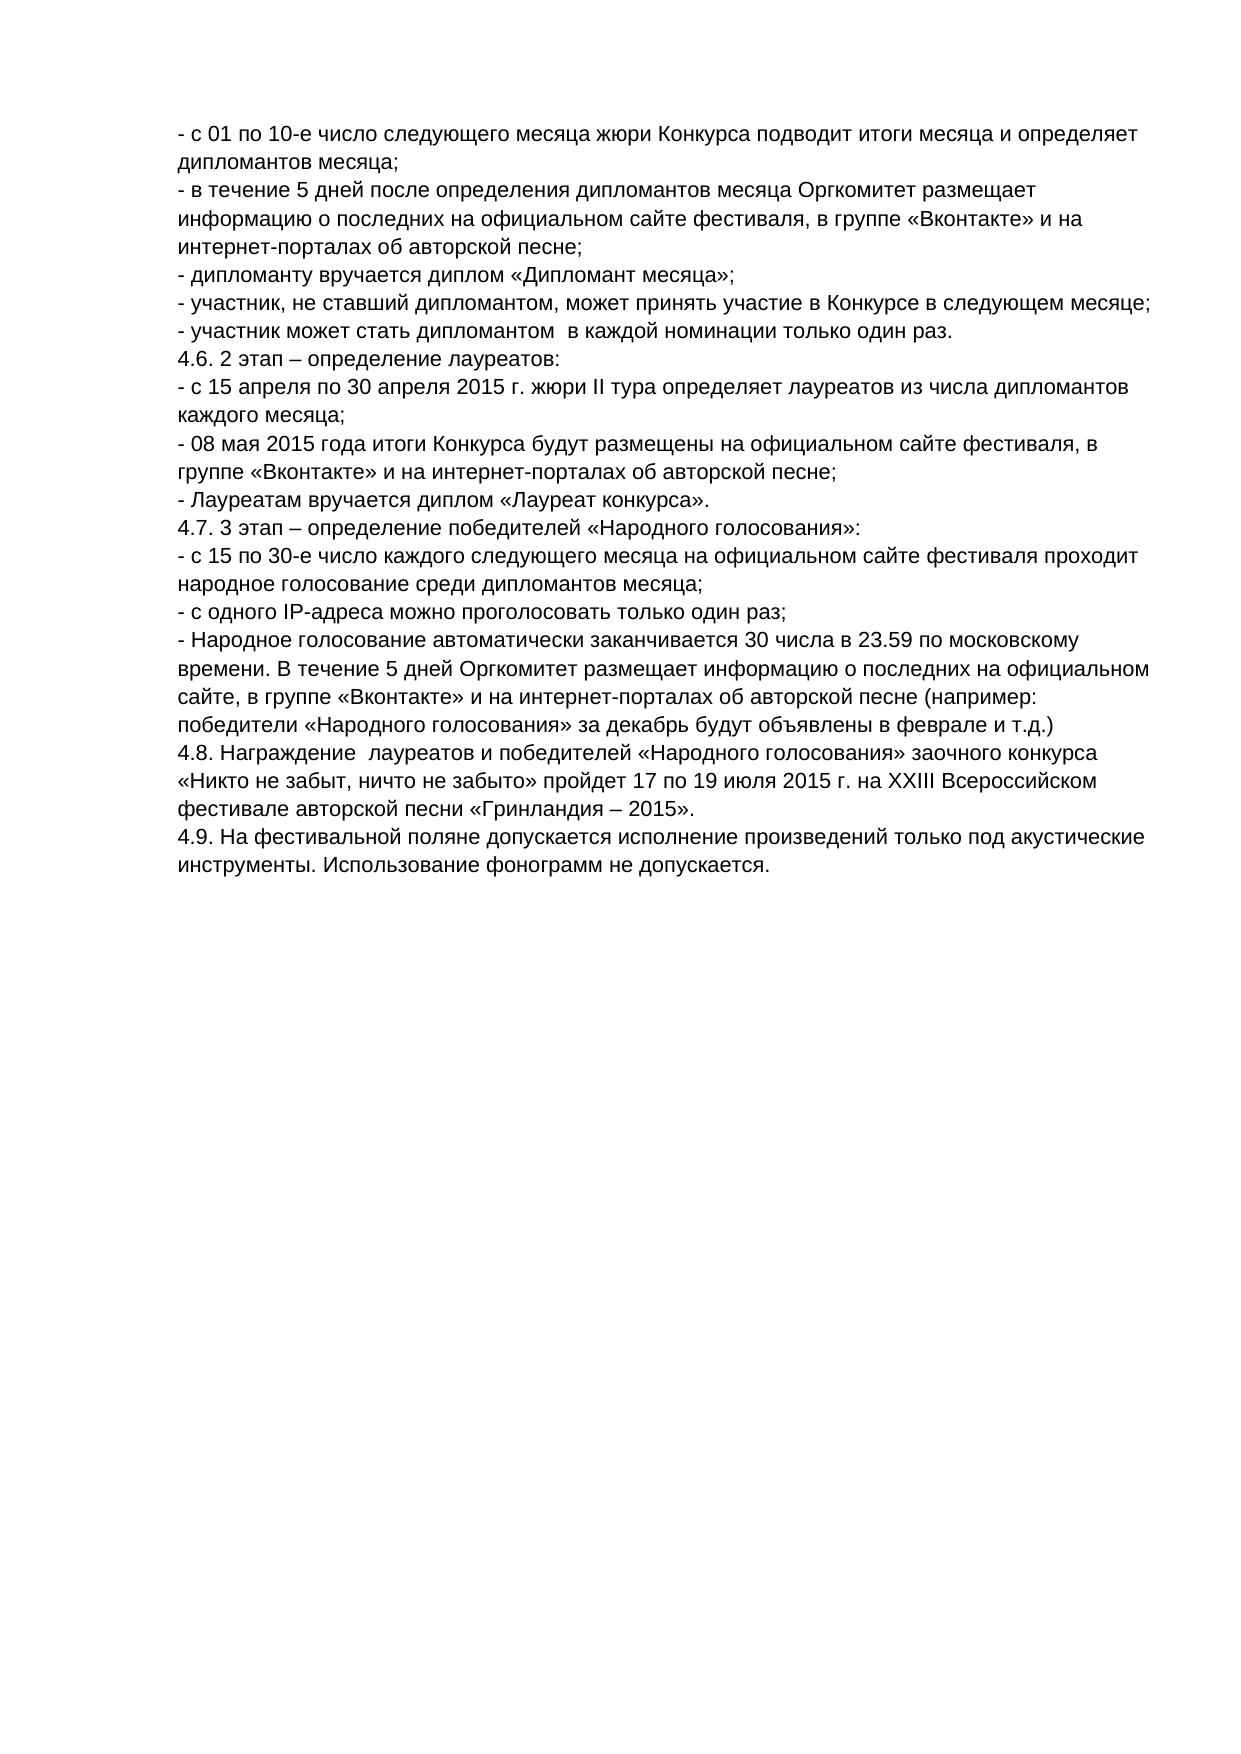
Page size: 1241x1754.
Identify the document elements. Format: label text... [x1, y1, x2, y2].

text - в течение 5 дней после определения дипломантов месяца Оргкомитет размещает информацию о последних на официальном сайте фестиваля, в группе «Вконтакте» и на интернет-порталах об авторской песне; [177, 174, 1152, 259]
text - участник может стать дипломантом в каждой номинации только один раз. [177, 315, 1152, 343]
text 4.6. 2 этап – определение лауреатов: [177, 343, 1152, 371]
text - с 15 апреля по 30 апреля 2015 г. жюри II тура определяет лауреатов из числа дипломантов каждого месяца; [177, 371, 1152, 427]
text - с одного IP-адреса можно проголосовать только один раз; [177, 596, 1152, 624]
text - Лауреатам вручается диплом «Лауреат конкурса». [177, 484, 1152, 512]
text - 08 мая 2015 года итоги Конкурса будут размещены на официальном сайте фестиваля, в группе «Вконтакте» и на интернет-порталах об авторской песне; [177, 427, 1152, 484]
text - с 01 по 10-е число следующего месяца жюри Конкурса подводит итоги месяца и определяет дипломантов месяца; [177, 118, 1152, 174]
text - с 15 по 30-е число каждого следующего месяца на официальном сайте фестиваля проходит народное голосование среди дипломантов месяца; [177, 540, 1152, 596]
text 4.8. Награждение лауреатов и победителей «Народного голосования» заочного конкурса «Никто не забыт, ничто не забыто» пройдет 17 по 19 июля 2015 г. на XXIII Всероссийском фестивале авторской песни «Гринландия – 2015». [177, 737, 1152, 821]
text - участник, не ставший дипломантом, может принять участие в Конкурсе в следующем месяце; [177, 287, 1152, 315]
text - дипломанту вручается диплом «Дипломант месяца»; [177, 259, 1152, 287]
text 4.7. 3 этап – определение победителей «Народного голосования»: [177, 512, 1152, 540]
text - Народное голосование автоматически заканчивается 30 числа в 23.59 по московскому времени. В течение 5 дней Оргкомитет размещает информацию о последних на официальном сайте, в группе «Вконтакте» и на интернет-порталах об авторской песне (например: победители «Народного голосования» за декабрь будут объявлены в феврале и т.д.) [177, 624, 1152, 737]
text 4.9. На фестивальной поляне допускается исполнение произведений только под акустические инструменты. Использование фонограмм не допускается. [177, 821, 1152, 877]
